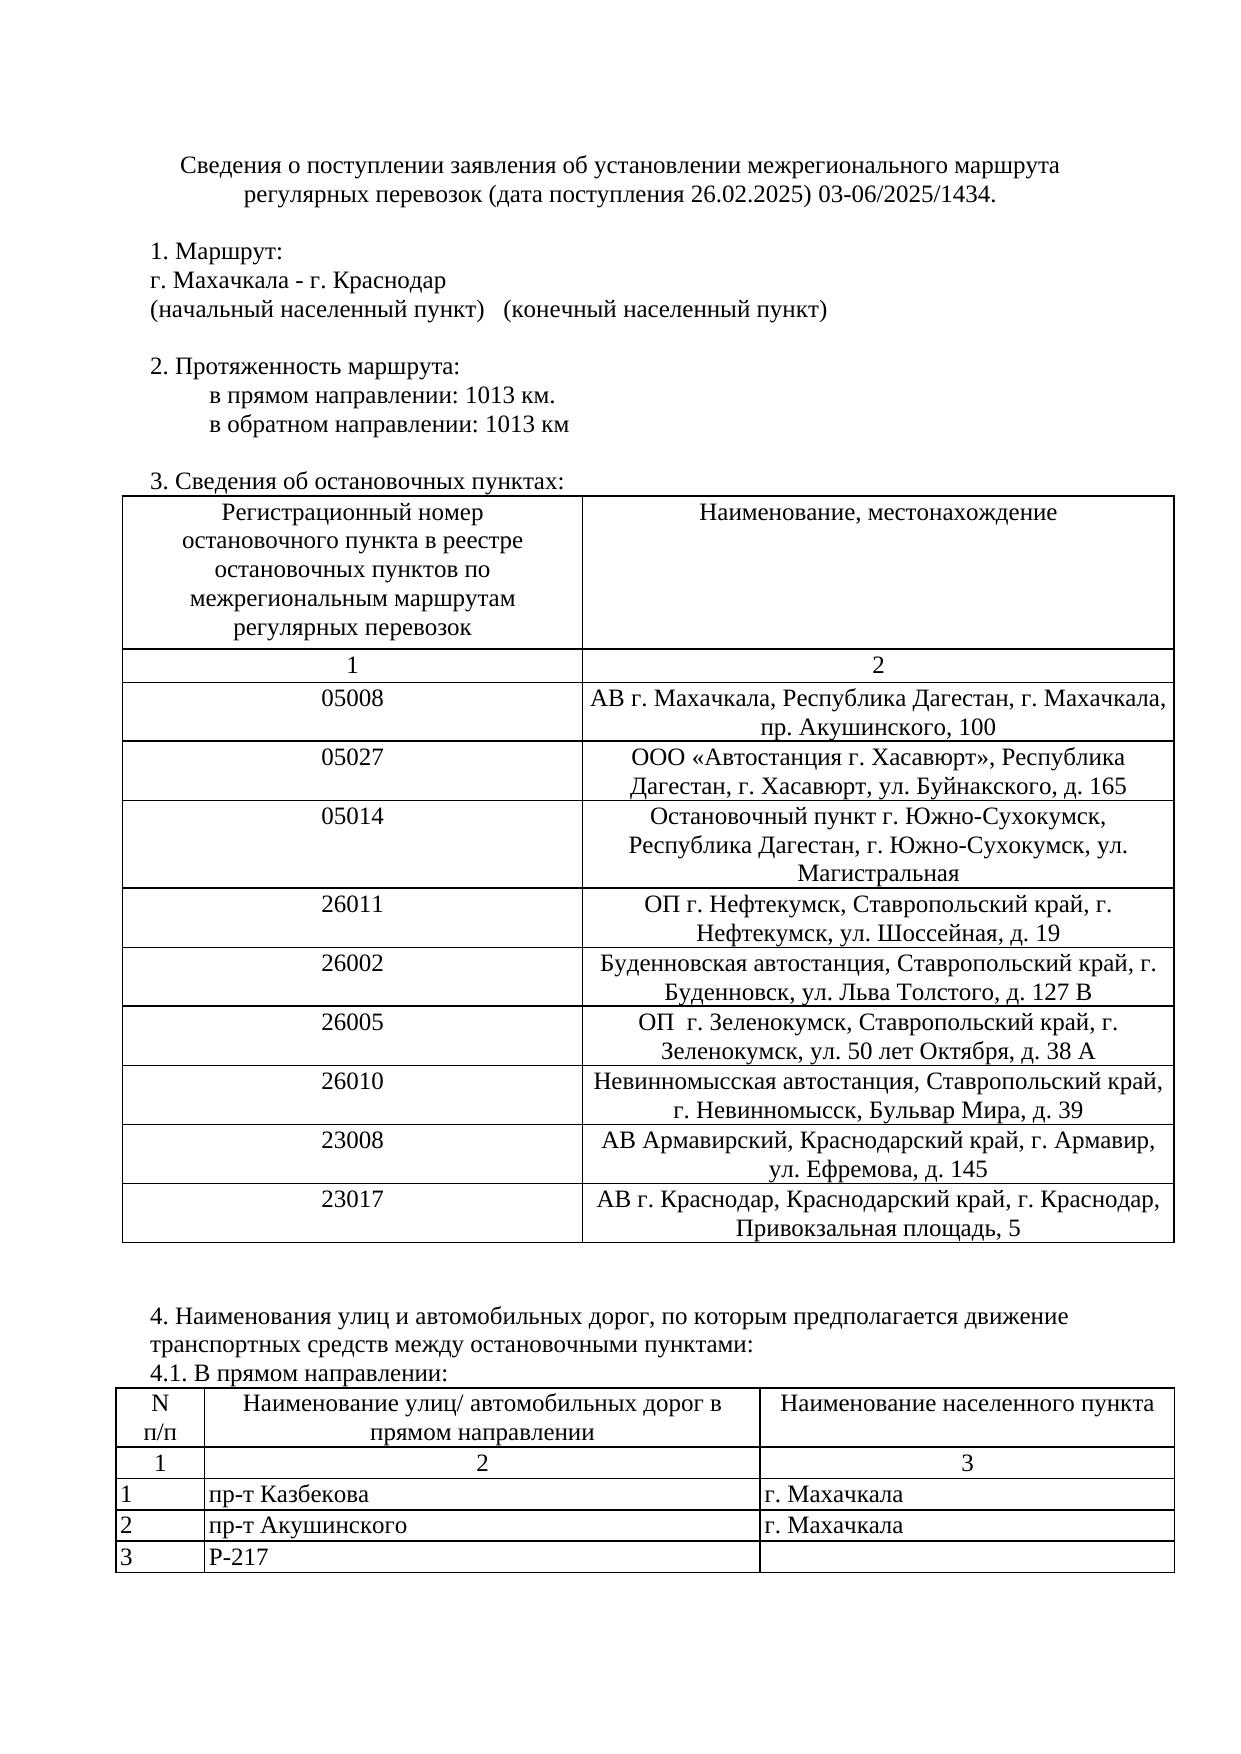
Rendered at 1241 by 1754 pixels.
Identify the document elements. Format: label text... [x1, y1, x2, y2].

table_cell 3 [761, 1448, 1174, 1477]
table_cell 05014 [123, 801, 582, 887]
table_cell АВ г. Краснодар, Краснодарский край, г. Краснодар, Привокзальная площадь, 5 [583, 1184, 1173, 1242]
table_cell АВ г. Махачкала, Республика Дагестан, г. Махачкала, пр. Акушинского, 100 [583, 683, 1173, 740]
text 2. Протяженность маршрута: [150, 351, 1090, 380]
text 4. Наименования улиц и автомобильных дорог, по которым предполагается движение транспортных средств между остановочными пунктами: [150, 1301, 1090, 1358]
table_cell 23008 [123, 1125, 582, 1183]
text 3. Сведения об остановочных пунктах: [150, 466, 1090, 495]
table_cell 26005 [123, 1007, 582, 1064]
table_header Наименование населенного пункта [761, 1389, 1174, 1446]
table_cell ОП г. Нефтекумск, Ставропольский край, г. Нефтекумск, ул. Шоссейная, д. 19 [583, 889, 1173, 946]
text 4.1. В прямом направлении: [150, 1358, 1090, 1387]
table_header Наименование улиц/ автомобильных дорог в прямом направлении [205, 1389, 759, 1446]
text г. Махачкала - г. Краснодар [150, 265, 1090, 294]
table_cell ООО «Автостанция г. Хасавюрт», Республика Дагестан, г. Хасавюрт, ул. Буйнакского, д. 165 [583, 742, 1173, 799]
table_header Наименование, местонахождение [583, 497, 1173, 648]
text (начальный населенный пункт) (конечный населенный пункт) [150, 294, 1090, 322]
text в прямом направлении: 1013 км. [150, 380, 1090, 409]
table_cell 26010 [123, 1066, 582, 1123]
table_cell 23017 [123, 1184, 582, 1242]
table_cell 3 [117, 1542, 204, 1572]
table_cell 2 [583, 650, 1173, 681]
table_cell пр-т Акушинского [205, 1511, 759, 1540]
text Сведения о поступлении заявления об установлении межрегионального маршрута регулярных перевозок (дата поступления 26.02.2025) 03-06/2025/1434. [150, 150, 1090, 207]
table_cell Р-217 [205, 1542, 759, 1572]
table_cell 1 [117, 1448, 204, 1477]
table_cell 1 [117, 1479, 204, 1509]
table_cell АВ Армавирский, Краснодарский край, г. Армавир, ул. Ефремова, д. 145 [583, 1125, 1173, 1183]
table_cell [761, 1542, 1174, 1572]
table_cell 05008 [123, 683, 582, 740]
text 1. Маршрут: [150, 236, 1090, 265]
table_cell 26011 [123, 889, 582, 946]
table_cell г. Махачкала [761, 1511, 1174, 1540]
table_cell Остановочный пункт г. Южно-Сухокумск, Республика Дагестан, г. Южно-Сухокумск, ул. Магистральная [583, 801, 1173, 887]
table_cell 26002 [123, 948, 582, 1005]
table_header Регистрационный номер остановочного пункта в реестре остановочных пунктов по межрегиональным маршрутам регулярных перевозок [123, 497, 582, 648]
table_cell 2 [117, 1511, 204, 1540]
table_cell ОП г. Зеленокумск, Ставропольский край, г. Зеленокумск, ул. 50 лет Октября, д. 38 А [583, 1007, 1173, 1064]
table_cell 05027 [123, 742, 582, 799]
table_cell г. Махачкала [761, 1479, 1174, 1509]
table_cell 1 [123, 650, 582, 681]
table_cell Невинномысская автостанция, Ставропольский край, г. Невинномысск, Бульвар Мира, д. 39 [583, 1066, 1173, 1123]
table_cell Буденновская автостанция, Ставропольский край, г. Буденновск, ул. Льва Толстого, д. 127 В [583, 948, 1173, 1005]
table_cell 2 [205, 1448, 759, 1477]
table_header N п/п [117, 1389, 204, 1446]
text в обратном направлении: 1013 км [150, 409, 1090, 437]
table_cell пр-т Казбекова [205, 1479, 759, 1509]
